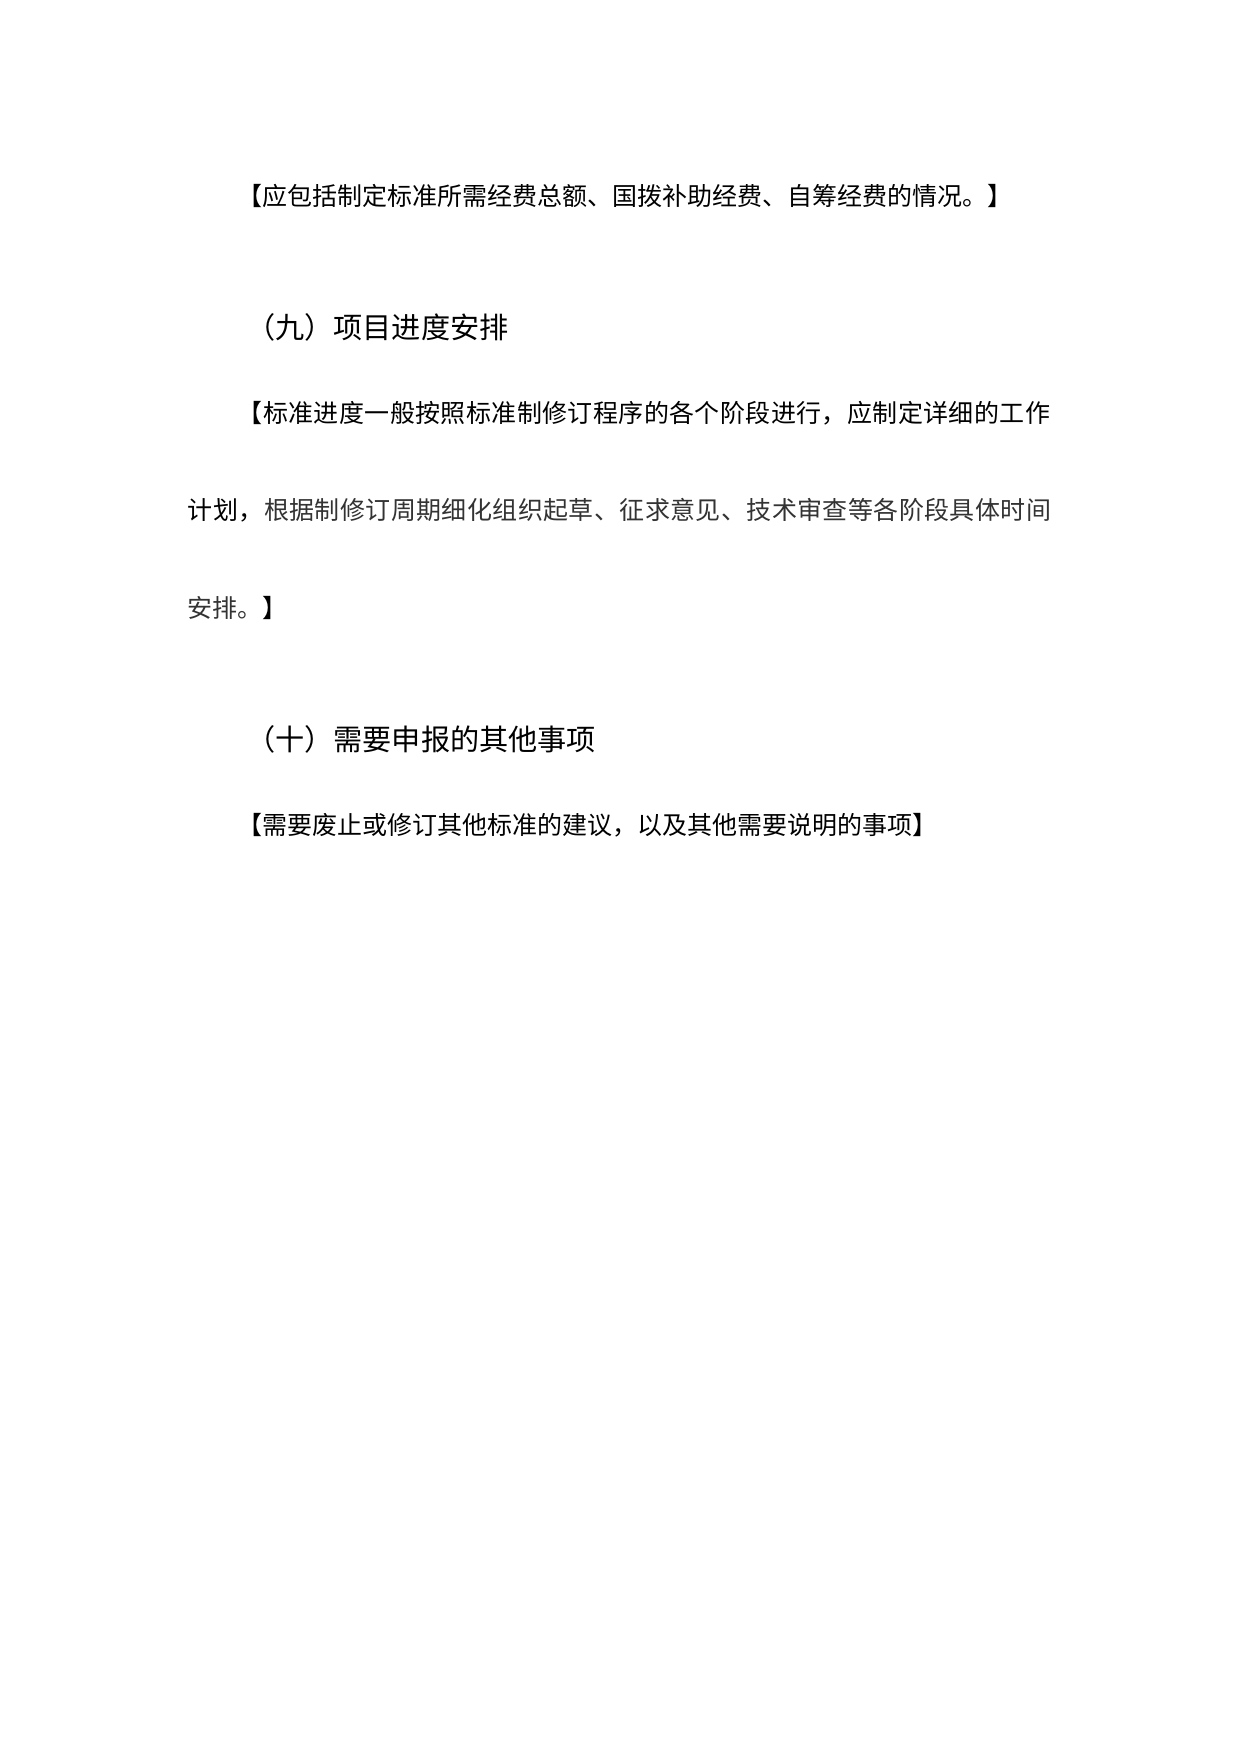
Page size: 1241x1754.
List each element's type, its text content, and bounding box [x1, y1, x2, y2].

text 【需要废止或修订其他标准的建议，以及其他需要说明的事项】 [187, 791, 1053, 856]
text （十）需要申报的其他事项 [187, 705, 1053, 770]
text 【标准进度一般按照标准制修订程序的各个阶段进行，应制定详细的工作计划，根据制修订周期细化组织起草、征求意见、技术审查等各阶段具体时间安排。】 [187, 379, 1053, 639]
text （九）项目进度安排 [187, 293, 1053, 358]
text 【应包括制定标准所需经费总额、国拨补助经费、自筹经费的情况。】 [187, 162, 1053, 227]
